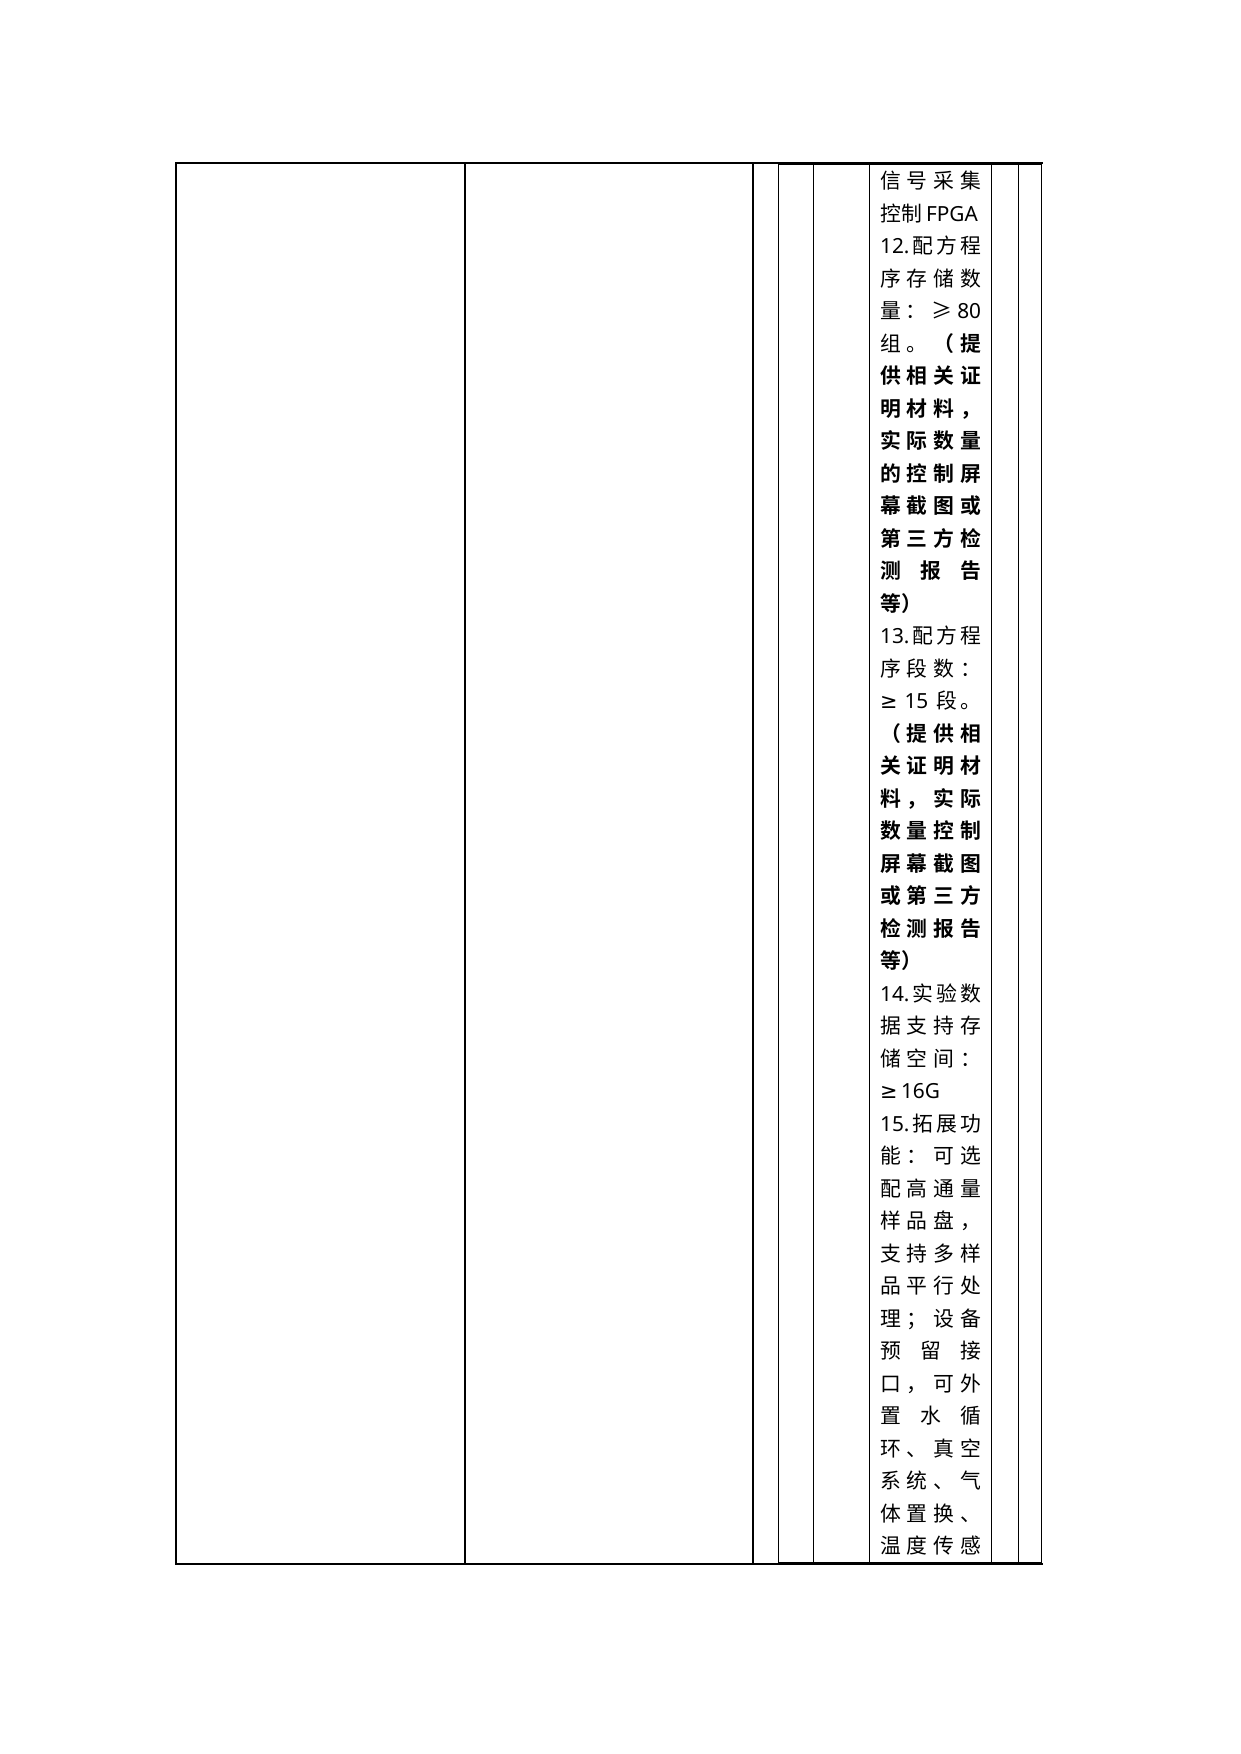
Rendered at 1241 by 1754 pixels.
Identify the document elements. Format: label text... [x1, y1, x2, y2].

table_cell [779, 165, 813, 1562]
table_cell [992, 165, 1018, 1562]
table_cell 1 [177, 164, 464, 1563]
table_cell [466, 164, 752, 1563]
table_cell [870, 165, 991, 1562]
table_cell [814, 165, 869, 1562]
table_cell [754, 164, 778, 1563]
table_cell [1019, 165, 1041, 1562]
